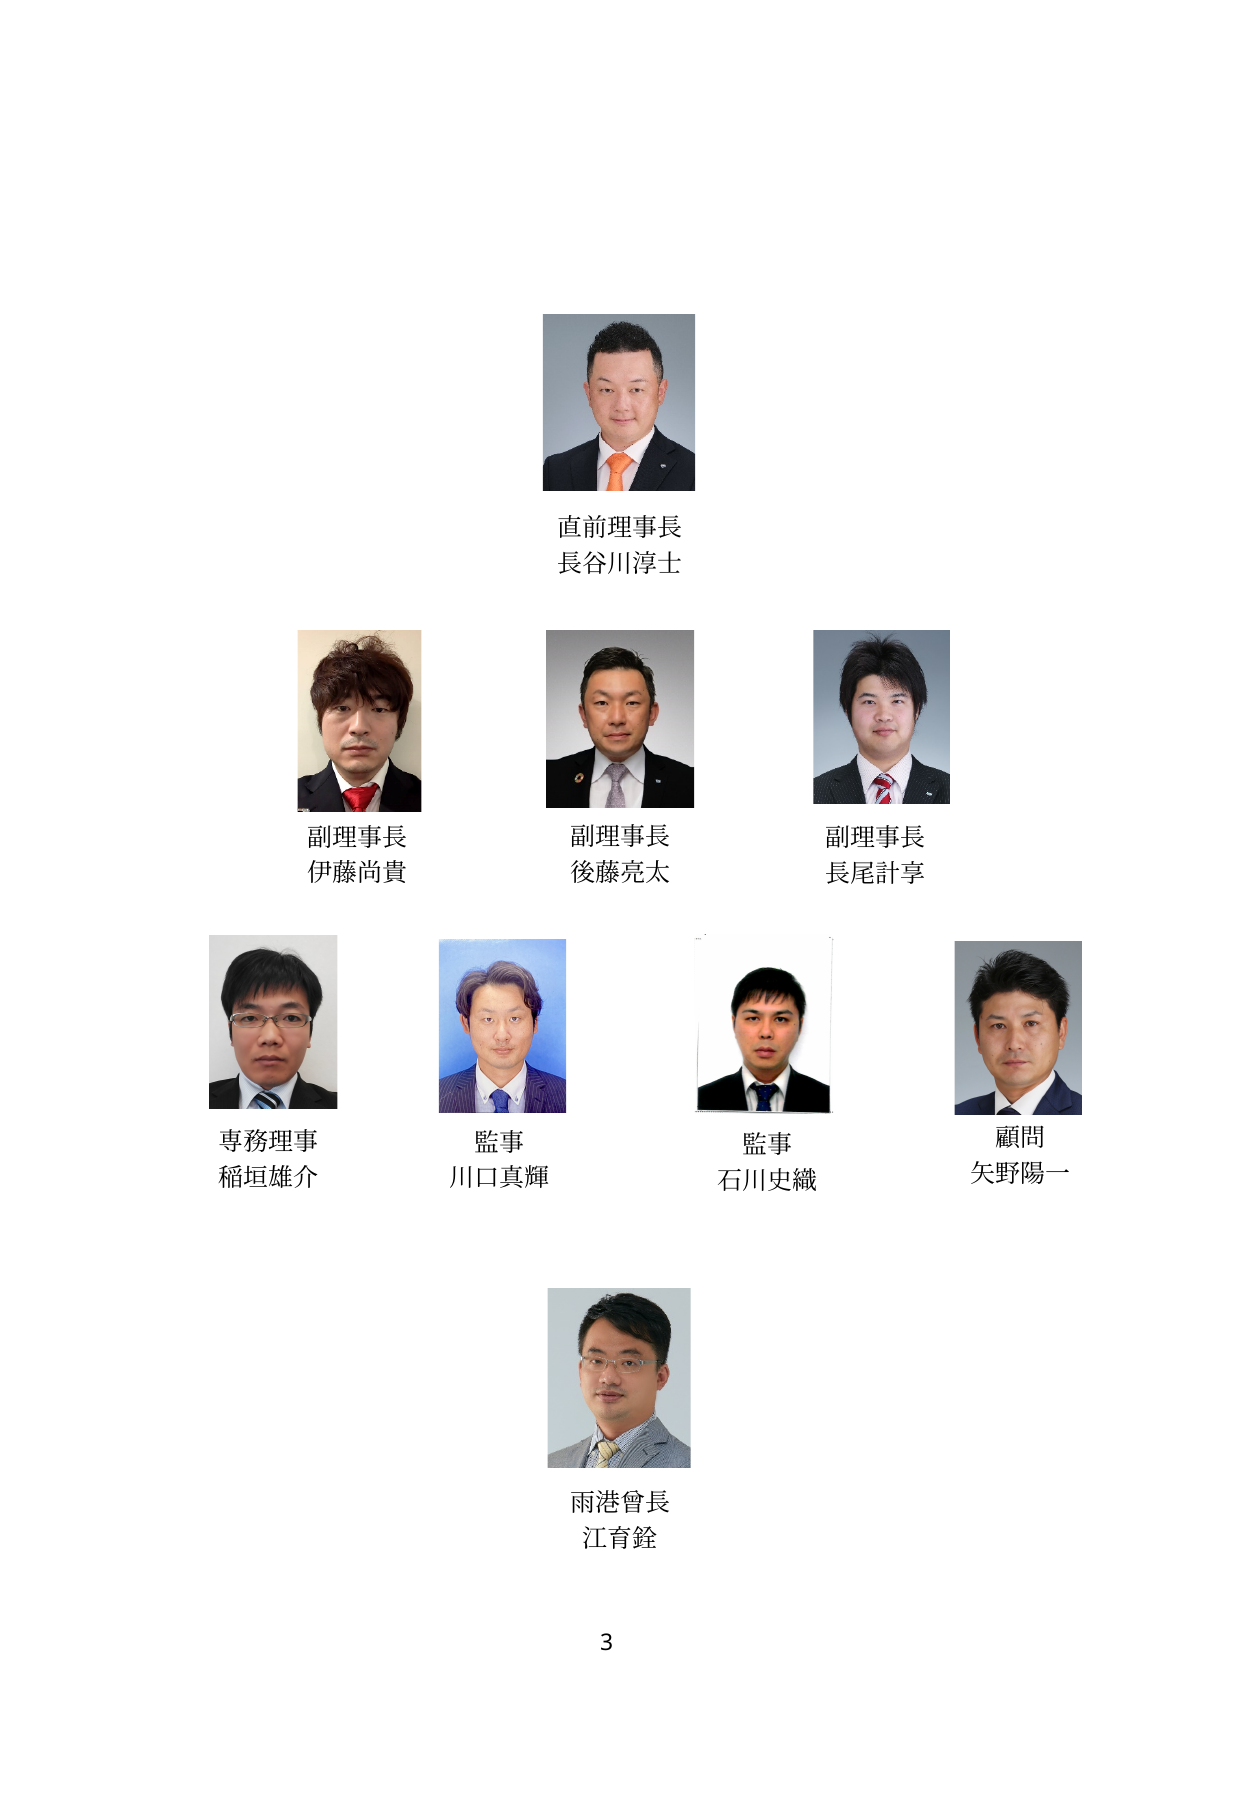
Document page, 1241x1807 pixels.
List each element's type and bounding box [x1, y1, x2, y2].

picture [296, 630, 422, 809]
picture [694, 934, 834, 1114]
picture [812, 630, 952, 805]
picture [438, 939, 567, 1113]
picture [542, 314, 699, 493]
picture [209, 935, 338, 1109]
picture [954, 941, 1082, 1115]
picture [546, 630, 695, 808]
picture [547, 1288, 694, 1470]
